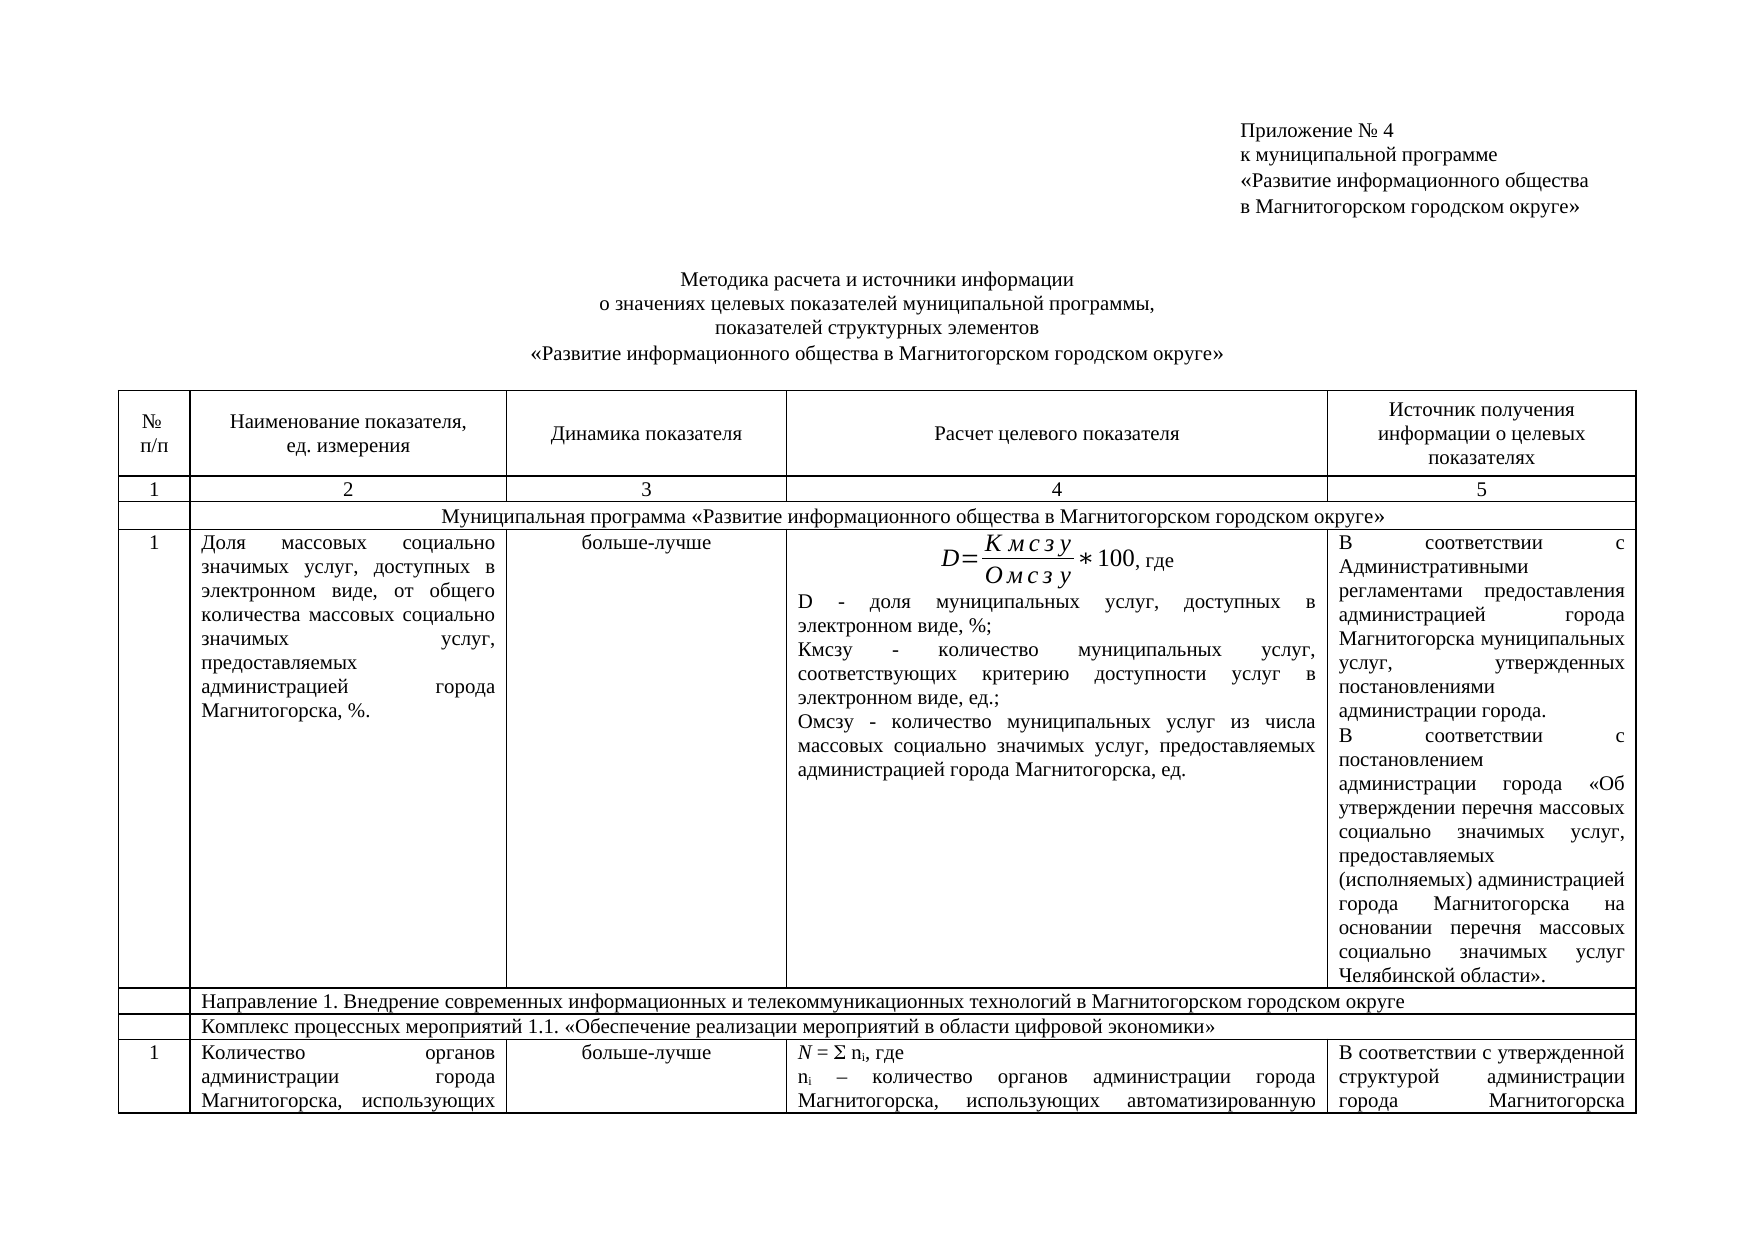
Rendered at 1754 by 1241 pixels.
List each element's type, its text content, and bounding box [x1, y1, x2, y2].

table_cell 4 [787, 477, 1327, 501]
text к муниципальной программе [118, 142, 1636, 166]
table_cell 5 [1328, 477, 1635, 501]
table_cell Комплекс процессных мероприятий 1.1. «Обеспечение реализации мероприятий в области цифровой экономики» [191, 1015, 1635, 1038]
text в Магнитогорском городском округе» [118, 193, 1636, 219]
table_header Динамика показателя [507, 391, 786, 475]
table_cell Доля массовых социально значимых услуг, доступных в электронном виде, от общего количества массовых социально значимых услуг, предоставляемых администрацией города Магнитогорска, %. [191, 530, 506, 987]
table_cell 2 [191, 477, 506, 501]
text «Развитие информационного общества в Магнитогорском городском округе» [118, 339, 1636, 366]
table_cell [191, 1040, 506, 1112]
table_cell 1 [119, 1040, 189, 1112]
table_header Источник получения информации о целевых показателях [1328, 391, 1635, 475]
table_cell Направление 1. Внедрение современных информационных и телекоммуникационных технологий в Магнитогорском городском округе [191, 989, 1635, 1013]
table_cell больше-лучше [507, 1040, 786, 1112]
table_cell больше-лучше [507, 530, 786, 987]
table_cell [119, 1015, 189, 1038]
table_cell В соответствии с Административными регламентами предоставления администрацией города Магнитогорска муниципальных услуг, утвержденных постановлениями администрации города. В соответствии с постановлением администрации города «Об утверждении перечня массовых социально значимых услуг, предоставляемых (исполняемых) администрацией города Магнитогорска на основании перечня массовых социально значимых услуг Челябинской области». [1328, 530, 1635, 987]
table_header Наименование показателя, ед. измерения [191, 391, 506, 475]
table_cell [119, 502, 189, 528]
table_cell 1 [119, 530, 189, 987]
text о значениях целевых показателей муниципальной программы, [118, 291, 1636, 315]
table_cell 3 [507, 477, 786, 501]
table_cell , где D - доля муниципальных услуг, доступных в электронном виде, %; Кмсзу - количество муниципальных услуг, соответствующих критерию доступности услуг в электронном виде, ед.; Омсзу - количество муниципальных услуг из числа массовых социально значимых услуг, предоставляемых администрацией города Магнитогорска, ед. [787, 530, 1327, 987]
table_cell 1 [119, 477, 189, 501]
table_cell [1328, 1040, 1635, 1112]
table_cell Муниципальная программа «Развитие информационного общества в Магнитогорском городском округе» [191, 502, 1635, 528]
table_header Расчет целевого показателя [787, 391, 1327, 475]
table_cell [787, 1040, 1327, 1112]
table_cell [119, 989, 189, 1013]
list Методика расчета и источники информации [118, 267, 1636, 291]
text Приложение № 4 [118, 118, 1636, 142]
table_header № п/п [119, 391, 189, 475]
text показателей структурных элементов [118, 315, 1636, 339]
text «Развитие информационного общества [118, 166, 1636, 193]
